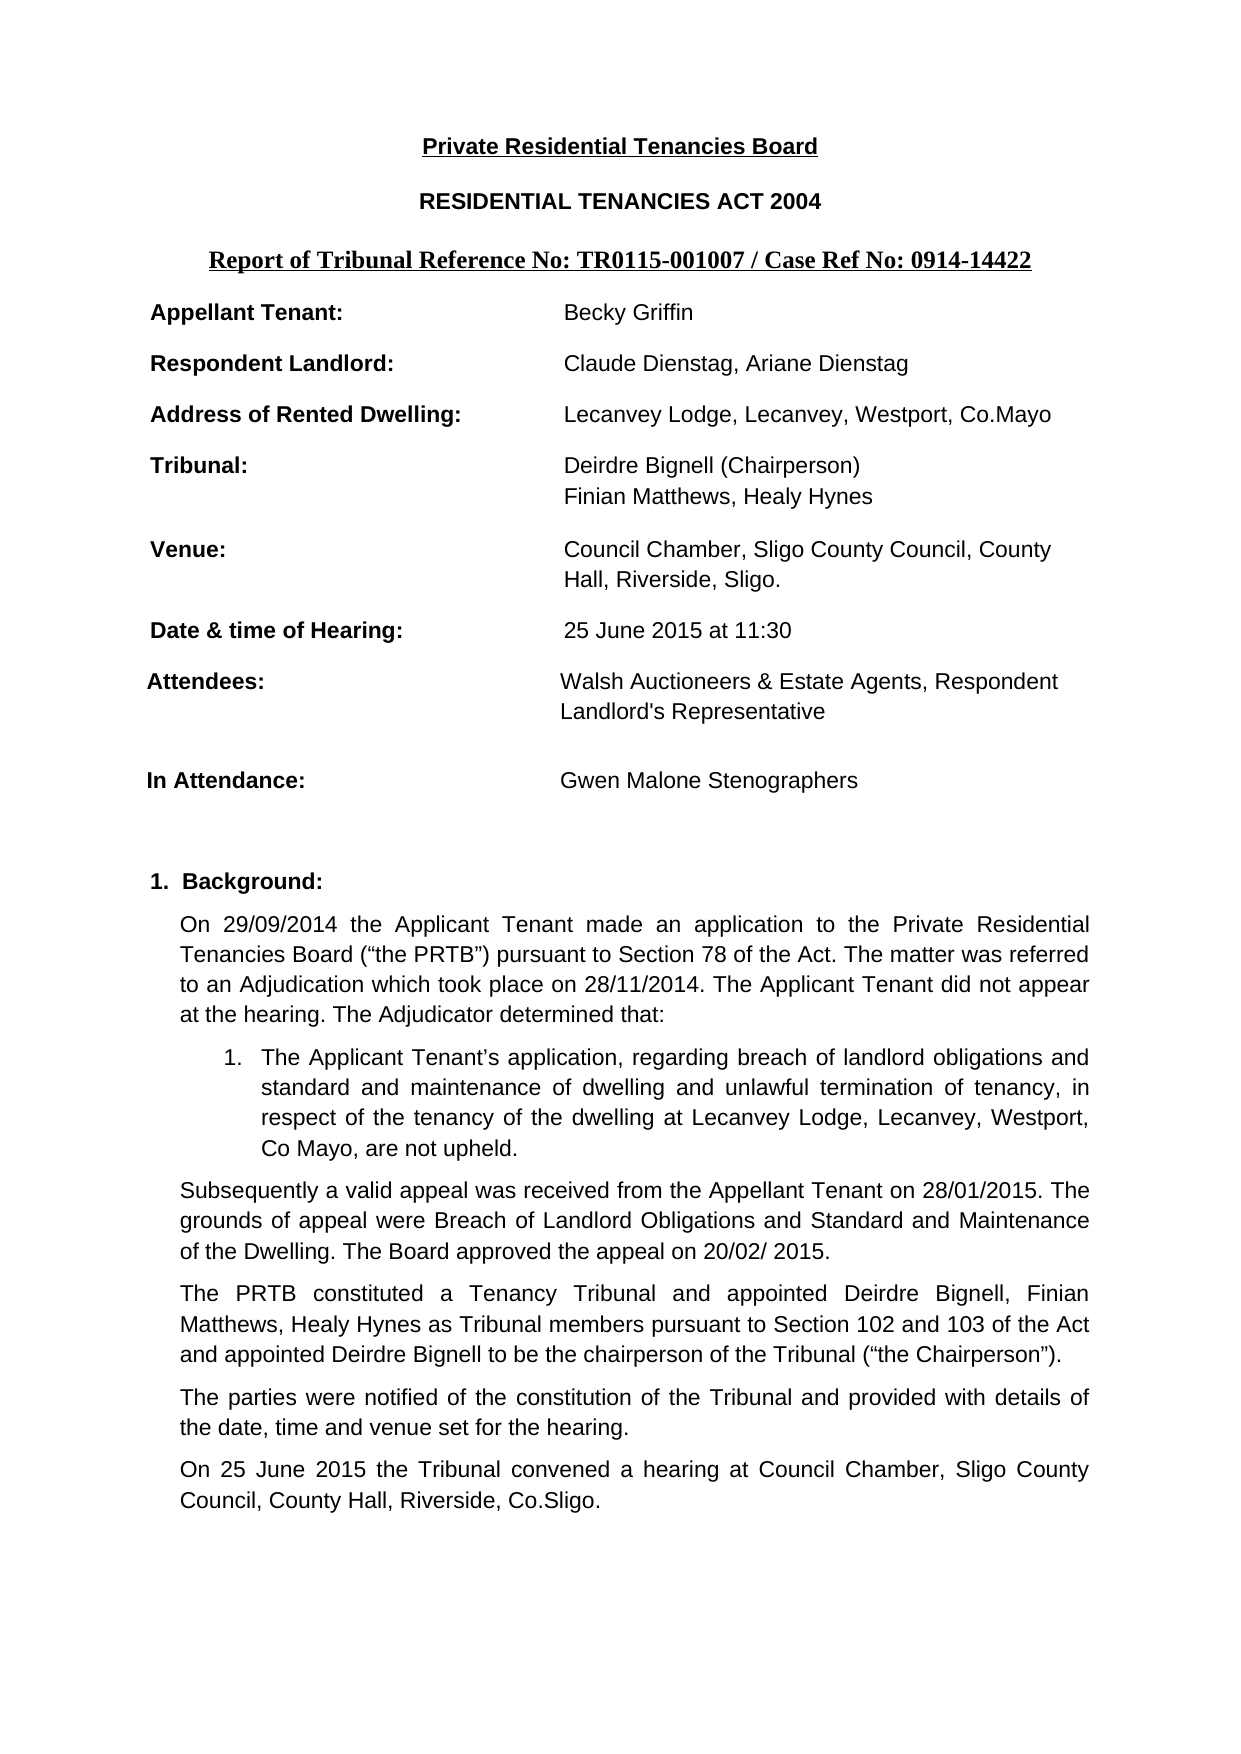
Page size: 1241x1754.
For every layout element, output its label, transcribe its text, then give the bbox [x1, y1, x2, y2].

text Respondent Landlord: Claude Dienstag, Ariane Dienstag [150, 349, 1090, 376]
text The parties were notified of the constitution of the Tribunal and provided with details of the date, time and venue set for the hearing. [179, 1383, 1090, 1440]
text Private Residential Tenancies Board [150, 133, 1090, 159]
table_header Walsh Auctioneers & Estate Agents, Respondent Landlord's Representative [549, 668, 1101, 767]
table_cell Gwen Malone Stenographers [549, 767, 1101, 818]
text Venue: Council Chamber, Sligo County Council, County Hall, Riverside, Sligo. [150, 536, 1090, 592]
text Appellant Tenant: Becky Griffin [150, 298, 1090, 325]
text Report of Tribunal Reference No: TR0115-001007 / Case Ref No: 0914-14422 [150, 245, 1090, 273]
text Subsequently a valid appeal was received from the Appellant Tenant on 28/01/2015. The grounds of appeal were Breach of Landlord Obligations and Standard and Maintenance of the Dwelling. The Board approved the appeal on 20/02/ 2015. [179, 1177, 1090, 1264]
table_cell In Attendance: [135, 767, 549, 818]
subtitle RESIDENTIAL TENANCIES ACT 2004 [150, 188, 1090, 214]
text Finian Matthews, Healy Hynes [150, 483, 1090, 509]
text Address of Rented Dwelling: Lecanvey Lodge, Lecanvey, Westport, Co.Mayo [150, 401, 1090, 427]
table_header Attendees: [135, 668, 549, 767]
text 1. Background: [150, 868, 1090, 894]
text On 29/09/2014 the Applicant Tenant made an application to the Private Residential Tenancies Board (“the PRTB”) pursuant to Section 78 of the Act. The matter was referred to an Adjudication which took place on 28/11/2014. The Applicant Tenant did not appear at the hearing. The Adjudicator determined that: [179, 911, 1090, 1028]
text The PRTB constituted a Tenancy Tribunal and appointed Deirdre Bignell, Finian Matthews, Healy Hynes as Tribunal members pursuant to Section 102 and 103 of the Act and appointed Deirdre Bignell to be the chairperson of the Tribunal (“the Chairperson”). [179, 1280, 1090, 1367]
text On 25 June 2015 the Tribunal convened a hearing at Council Chamber, Sligo County Council, County Hall, Riverside, Co.Sligo. [179, 1456, 1090, 1513]
text Tribunal: Deirdre Bignell (Chairperson) [150, 452, 1090, 478]
list The Applicant Tenant’s application, regarding breach of landlord obligations and standard and maintenance of dwelling and unlawful termination of tenancy, in respect of the tenancy of the dwelling at Lecanvey Lodge, Lecanvey, Westport, Co Mayo, are not upheld. [223, 1044, 1090, 1161]
text Date & time of Hearing: 25 June 2015 at 11:30 [150, 617, 1090, 643]
